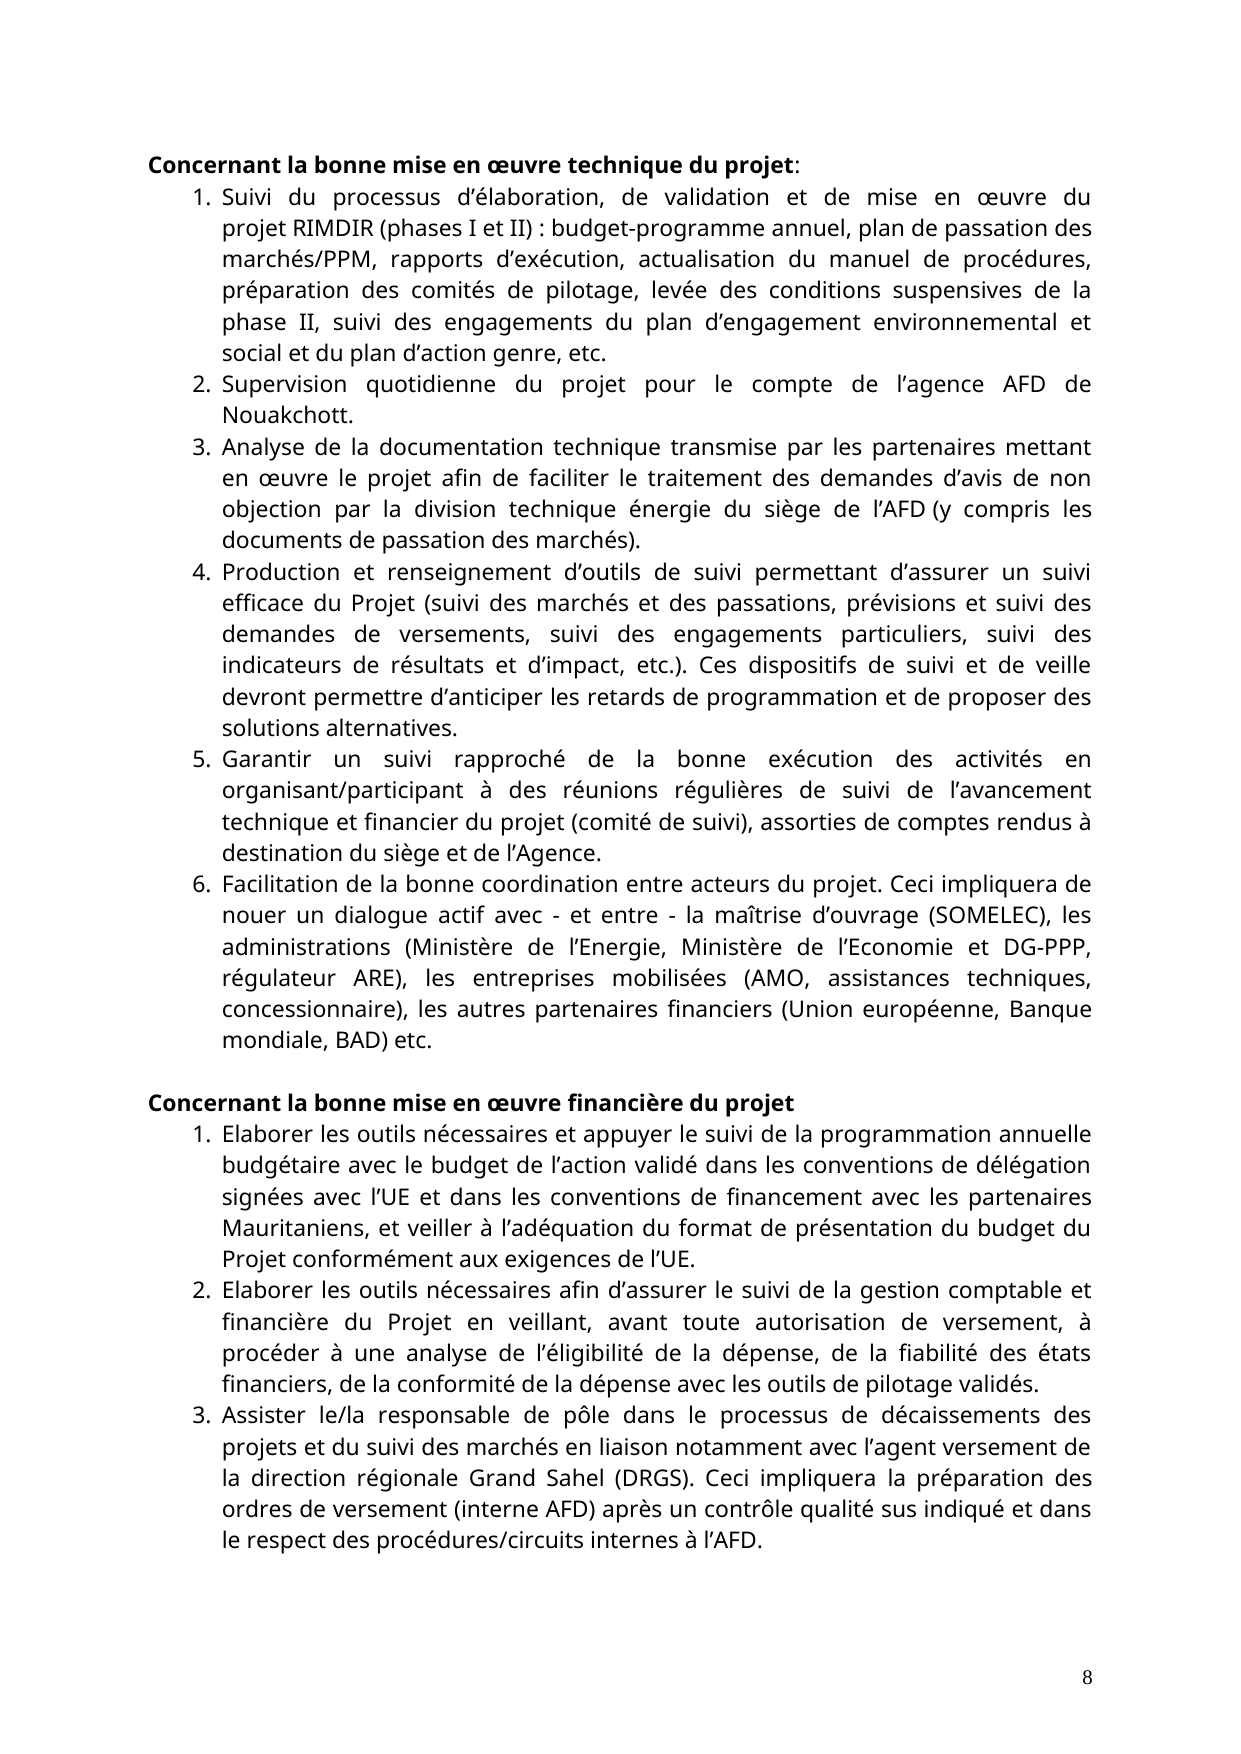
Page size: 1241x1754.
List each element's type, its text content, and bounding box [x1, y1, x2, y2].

list Facilitation de la bonne coordination entre acteurs du projet. Ceci impliquera de nouer un dialogue actif avec - et entre - la maîtrise d’ouvrage (SOMELEC), les administrations (Ministère de l’Energie, Ministère de l’Economie et DG-PPP, régulateur ARE), les entreprises mobilisées (AMO, assistances techniques, concessionnaire), les autres partenaires financiers (Union européenne, Banque mondiale, BAD) etc. [192, 962, 1092, 1149]
list Analyse de la documentation technique transmise par les partenaires mettant en œuvre le projet afin de faciliter le traitement des demandes d’avis de non objection par la division technique énergie du siège de l’AFD (y compris les documents de passation des marchés). [192, 524, 1092, 649]
text Concernant la bonne mise en œuvre technique du projet: [148, 243, 1092, 274]
list Elaborer les outils nécessaires afin d’assurer le suivi de la gestion comptable et financière du Projet en veillant, avant toute autorisation de versement, à procéder à une analyse de l’éligibilité de la dépense, de la fiabilité des états financiers, de la conformité de la dépense avec les outils de pilotage validés. [192, 1368, 1092, 1493]
list Production et renseignement d’outils de suivi permettant d’assurer un suivi efficace du Projet (suivi des marchés et des passations, prévisions et suivi des demandes de versements, suivi des engagements particuliers, suivi des indicateurs de résultats et d’impact, etc.). Ces dispositifs de suivi et de veille devront permettre d’anticiper les retards de programmation et de proposer des solutions alternatives. [192, 649, 1092, 837]
list Suivi du processus d’élaboration, de validation et de mise en œuvre du projet RIMDIR (phases I et II) : budget-programme annuel, plan de passation des marchés/PPM, rapports d’exécution, actualisation du manuel de procédures, préparation des comités de pilotage, levée des conditions suspensives de la phase II, suivi des engagements du plan d’engagement environnemental et social et du plan d’action genre, etc. [192, 274, 1092, 462]
text Concernant la bonne mise en œuvre financière du projet [148, 1181, 1092, 1212]
text Cette tâche correspondra pour partie à un mandat de chargé de mission en agence et s’exécutera en lien avec les départements géographique, technique et juridique du siège de l’AFD. [148, 118, 1092, 212]
list Elaborer les outils nécessaires et appuyer le suivi de la programmation annuelle budgétaire avec le budget de l’action validé dans les conventions de délégation signées avec l’UE et dans les conventions de financement avec les partenaires Mauritaniens, et veiller à l’adéquation du format de présentation du budget du Projet conformément aux exigences de l’UE. [192, 1212, 1092, 1368]
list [192, 1493, 1092, 1587]
list Supervision quotidienne du projet pour le compte de l’agence AFD de Nouakchott. [192, 462, 1092, 524]
list Garantir un suivi rapproché de la bonne exécution des activités en organisant/participant à des réunions régulières de suivi de l’avancement technique et financier du projet (comité de suivi), assorties de comptes rendus à destination du siège et de l’Agence. [192, 837, 1092, 962]
